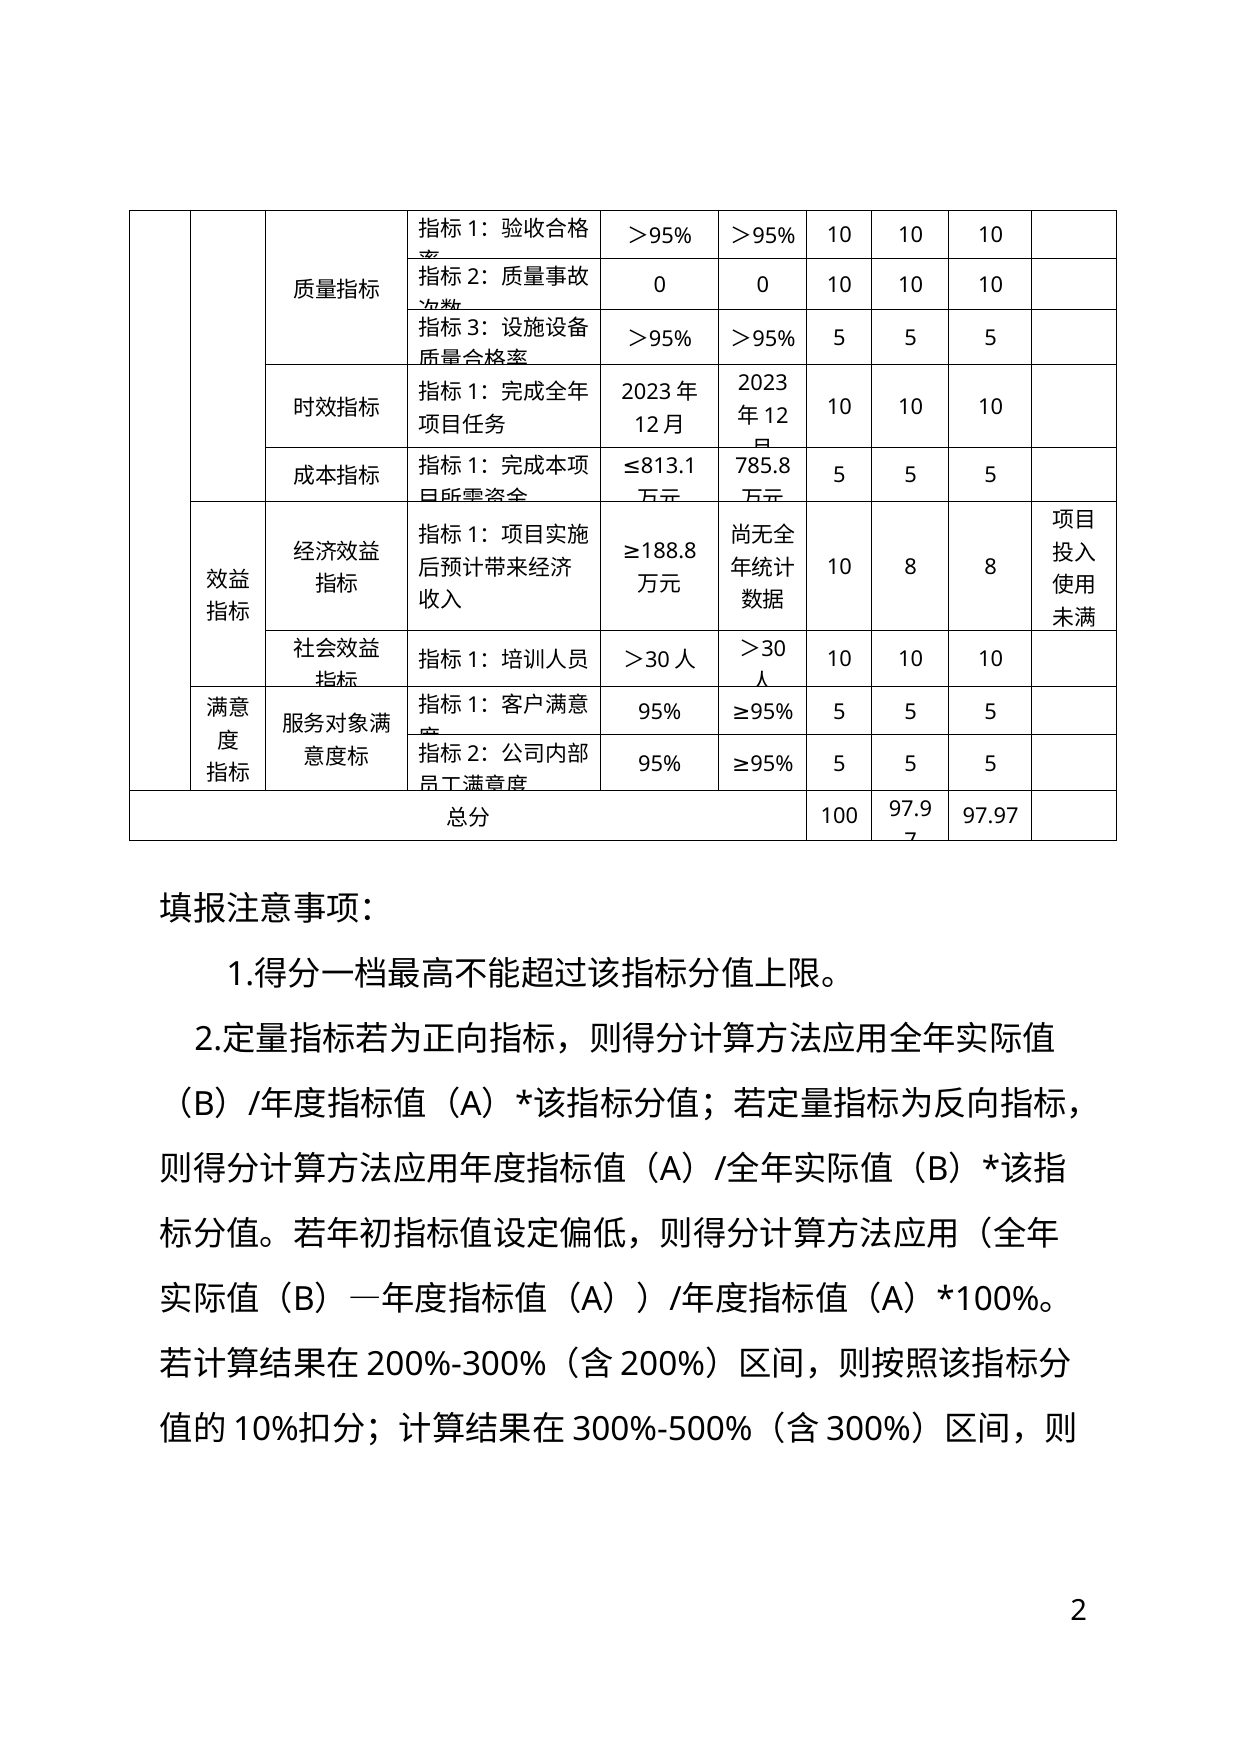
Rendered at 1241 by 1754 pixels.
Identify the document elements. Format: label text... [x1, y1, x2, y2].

table_cell [1032, 259, 1116, 308]
table_cell 指标2：公司内部员工满意度 [408, 735, 600, 790]
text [159, 1003, 1087, 1458]
table_cell ＞30人 [719, 631, 806, 686]
table_cell 指标2：质量事故次数 [408, 259, 600, 308]
table_cell ＞30人 [601, 631, 718, 686]
table_cell 10 [872, 365, 948, 447]
table_cell 服务对象满意度标 [266, 687, 407, 790]
table_cell 5 [872, 735, 948, 790]
table_cell 5 [807, 310, 871, 364]
table_cell 2023年12月 [601, 365, 718, 447]
table_cell [1032, 448, 1116, 501]
table_cell 尚无全年统计数据 [719, 502, 806, 630]
table_cell 5 [949, 448, 1031, 501]
table_cell 5 [949, 735, 1031, 790]
table_cell 指标1：完成本项目所需资金 [408, 448, 600, 501]
table_cell 5 [872, 687, 948, 734]
table_cell 10 [807, 211, 871, 258]
table_cell 5 [807, 735, 871, 790]
table_cell 2023年12月 [719, 365, 806, 447]
table_cell ＞95% [601, 211, 718, 258]
table_cell [1032, 211, 1116, 258]
table_cell 5 [807, 448, 871, 501]
table_cell 95% [601, 735, 718, 790]
table_cell [1032, 365, 1116, 447]
table_cell 100 [807, 791, 871, 840]
table_cell 10 [949, 365, 1031, 447]
table_cell 97.97 [949, 791, 1031, 840]
table_cell 时效指标 [266, 365, 407, 447]
text 填报注意事项： [159, 873, 1087, 938]
table_cell 质量指标 [266, 211, 407, 364]
table_cell 5 [872, 448, 948, 501]
table_cell [1032, 687, 1116, 734]
table_cell ≤813.1万元 [601, 448, 718, 501]
table_cell 社会效益 指标 [266, 631, 407, 686]
table_cell 5 [949, 310, 1031, 364]
table_cell 8 [872, 502, 948, 630]
table_cell 效益指标 [191, 502, 265, 686]
table_cell 满意度 指标 [191, 687, 265, 790]
table_cell 10 [872, 631, 948, 686]
table_cell 指标1：验收合格率 [408, 211, 600, 258]
table_cell 指标1：项目实施后预计带来经济收入 [408, 502, 600, 630]
table_cell 5 [872, 310, 948, 364]
table_cell 785.8万元 [719, 448, 806, 501]
table_cell 10 [807, 365, 871, 447]
table_cell ＞95% [601, 310, 718, 364]
table_cell [1032, 631, 1116, 686]
table_cell ＞95% [719, 211, 806, 258]
table_cell 成本指标 [266, 448, 407, 501]
table_cell 指标3：设施设备质量合格率 [408, 310, 600, 364]
table_cell 5 [807, 687, 871, 734]
table_cell [1032, 735, 1116, 790]
text 1.得分一档最高不能超过该指标分值上限。 [159, 938, 1087, 1003]
table_cell 10 [807, 631, 871, 686]
table_cell 0 [719, 259, 806, 308]
table_cell 10 [949, 211, 1031, 258]
table_cell 经济效益 指标 [266, 502, 407, 630]
table_cell ≥95% [719, 735, 806, 790]
table_cell 10 [807, 502, 871, 630]
table_cell ≥188.8万元 [601, 502, 718, 630]
table_cell 项目投入使用未满一年 [1032, 502, 1116, 630]
table_cell 10 [949, 631, 1031, 686]
table_cell 指标1：完成全年项目任务 [408, 365, 600, 447]
table_cell 10 [807, 259, 871, 308]
table_cell ≥95% [719, 687, 806, 734]
table_cell 10 [949, 259, 1031, 308]
table_cell 95% [601, 687, 718, 734]
table_cell 97.97 [872, 791, 948, 840]
table_cell ＞95% [719, 310, 806, 364]
table_cell [1032, 791, 1116, 840]
table_cell 总分 [130, 791, 806, 840]
table_cell 指标1：客户满意度 [408, 687, 600, 734]
table_cell 10 [872, 211, 948, 258]
table_cell 0 [601, 259, 718, 308]
table_cell 5 [949, 687, 1031, 734]
table_cell [1032, 310, 1116, 364]
table_cell 10 [872, 259, 948, 308]
table_cell 指标1：培训人员 [408, 631, 600, 686]
table_cell 8 [949, 502, 1031, 630]
